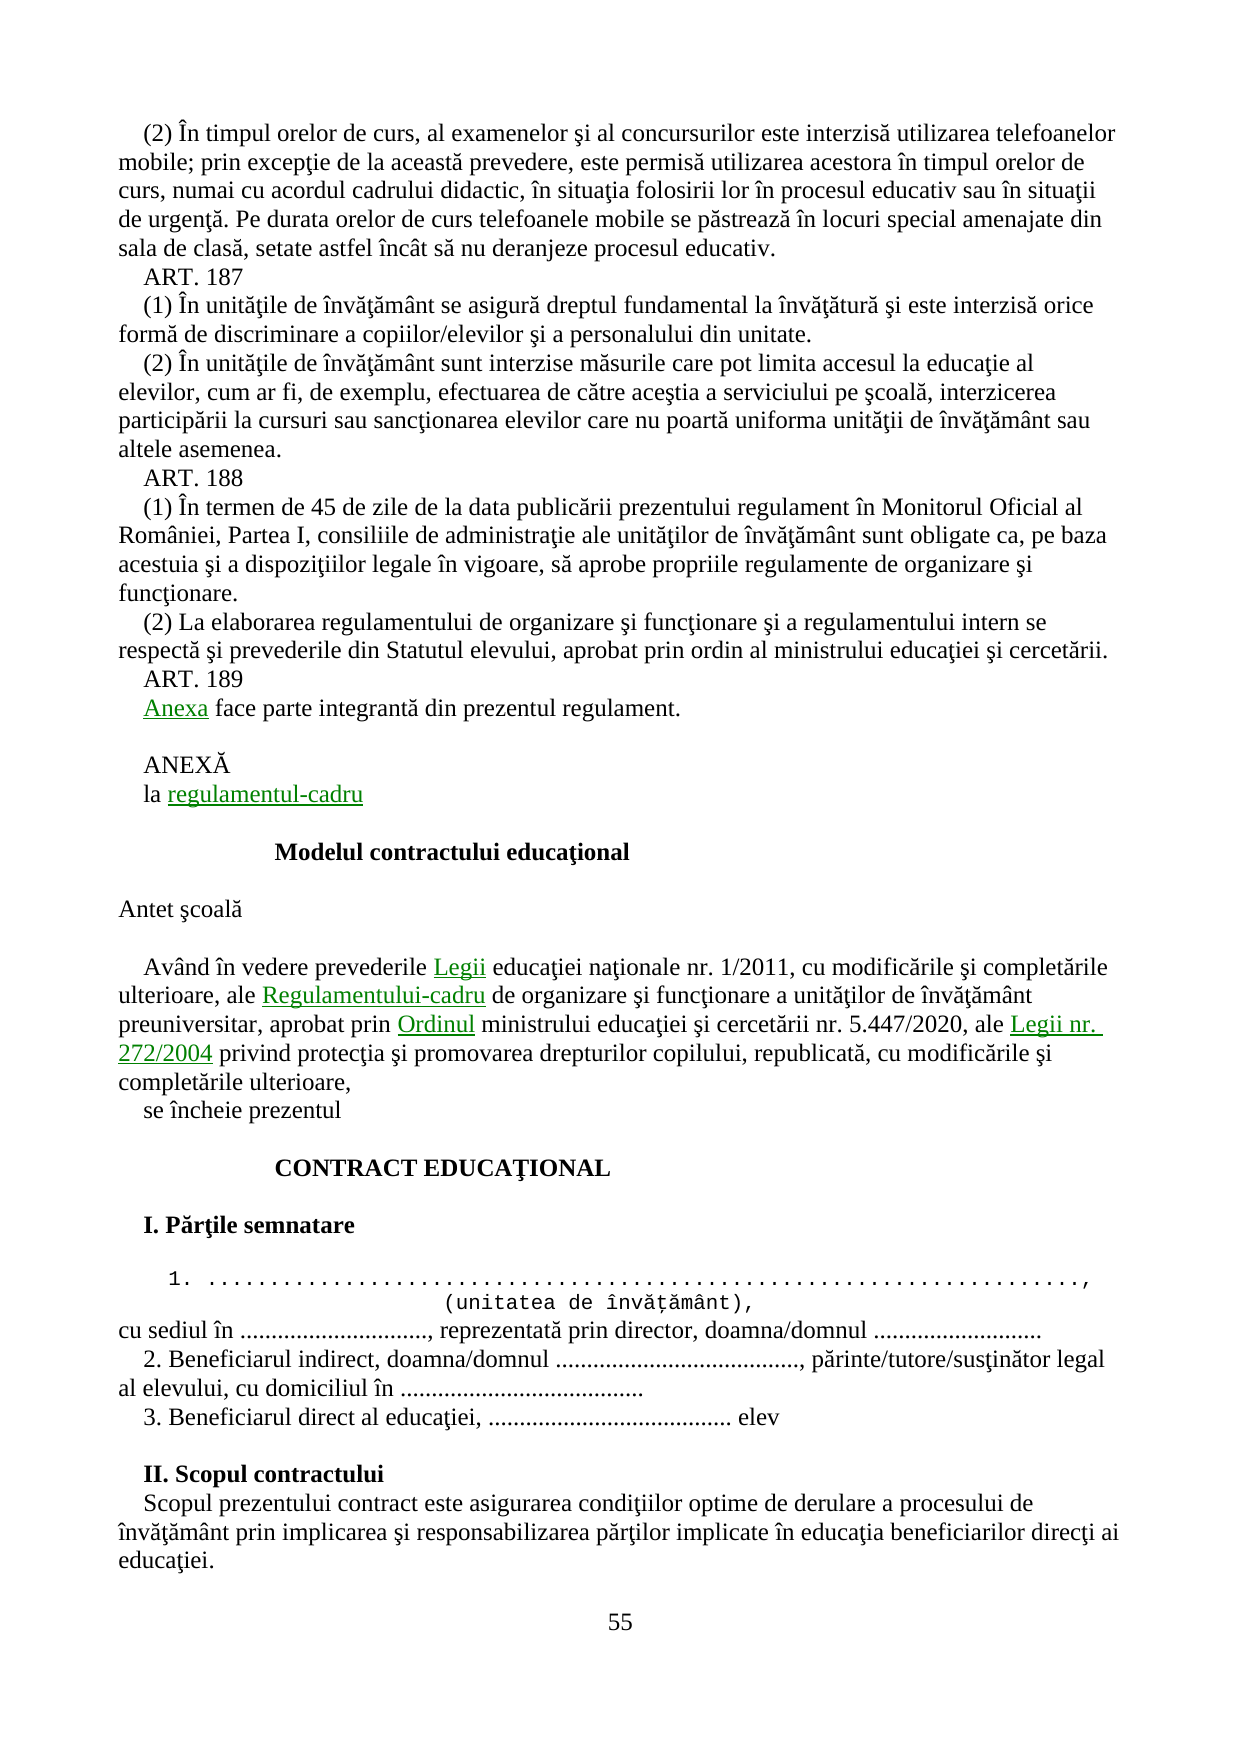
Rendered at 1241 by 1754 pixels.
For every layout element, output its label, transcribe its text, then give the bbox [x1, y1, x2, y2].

text cu sediul în .............................., reprezentată prin director, doamna/domnul ........................... [118, 1315, 1122, 1344]
text Având în vedere prevederile Legii educaţiei naţionale nr. 1/2011, cu modificările şi completările ulterioare, ale Regulamentului-cadru de organizare şi funcţionare a unităţilor de învăţământ preuniversitar, aprobat prin Ordinul ministrului educaţiei şi cercetării nr. 5.447/2020, ale Legii nr. 272/2004 privind protecţia şi promovarea drepturilor copilului, republicată, cu modificările şi completările ulterioare, [118, 952, 1122, 1096]
text ART. 187 [118, 262, 1122, 291]
text (1) În termen de 45 de zile de la data publicării prezentului regulament în Monitorul Oficial al României, Partea I, consiliile de administraţie ale unităţilor de învăţământ sunt obligate ca, pe baza acestuia şi a dispoziţiilor legale în vigoare, să aprobe propriile regulamente de organizare şi funcţionare. [118, 492, 1122, 607]
text Modelul contractului educaţional [118, 837, 1122, 866]
text (2) În unităţile de învăţământ sunt interzise măsurile care pot limita accesul la educaţie al elevilor, cum ar fi, de exemplu, efectuarea de către aceştia a serviciului pe şcoală, interzicerea participării la cursuri sau sancţionarea elevilor care nu poartă uniforma unităţii de învăţământ sau altele asemenea. [118, 348, 1122, 463]
text Scopul prezentului contract este asigurarea condiţiilor optime de derulare a procesului de învăţământ prin implicarea şi responsabilizarea părţilor implicate în educaţia beneficiarilor direcţi ai educaţiei. [118, 1488, 1122, 1574]
text CONTRACT EDUCAŢIONAL [118, 1153, 1122, 1182]
text I. Părţile semnatare [118, 1211, 1122, 1239]
text Anexa face parte integrantă din prezentul regulament. [118, 693, 1122, 722]
text (2) La elaborarea regulamentului de organizare şi funcţionare şi a regulamentului intern se respectă şi prevederile din Statutul elevului, aprobat prin ordin al ministrului educaţiei şi cercetării. [118, 607, 1122, 664]
text ART. 188 [118, 463, 1122, 492]
text se încheie prezentul [118, 1096, 1122, 1124]
text (1) În unităţile de învăţământ se asigură dreptul fundamental la învăţătură şi este interzisă orice formă de discriminare a copiilor/elevilor şi a personalului din unitate. [118, 291, 1122, 348]
text ANEXĂ [118, 751, 1122, 779]
text ART. 189 [118, 664, 1122, 693]
text II. Scopul contractului [118, 1459, 1122, 1488]
text (2) În timpul orelor de curs, al examenelor şi al concursurilor este interzisă utilizarea telefoanelor mobile; prin excepţie de la această prevedere, este permisă utilizarea acestora în timpul orelor de curs, numai cu acordul cadrului didactic, în situaţia folosirii lor în procesul educativ sau în situaţii de urgenţă. Pe durata orelor de curs telefoanele mobile se păstrează în locuri special amenajate din sala de clasă, setate astfel încât să nu deranjeze procesul educativ. [118, 118, 1122, 262]
text Antet şcoală [118, 894, 1122, 923]
text 2. Beneficiarul indirect, doamna/domnul ......................................., părinte/tutore/susţinător legal al elevului, cu domiciliul în ....................................... [118, 1344, 1122, 1402]
text (unitatea de învăţământ), [118, 1292, 1122, 1315]
text 1. ......................................................................, [118, 1268, 1122, 1292]
text la regulamentul-cadru [118, 779, 1122, 808]
text 3. Beneficiarul direct al educaţiei, ....................................... elev [118, 1402, 1122, 1430]
